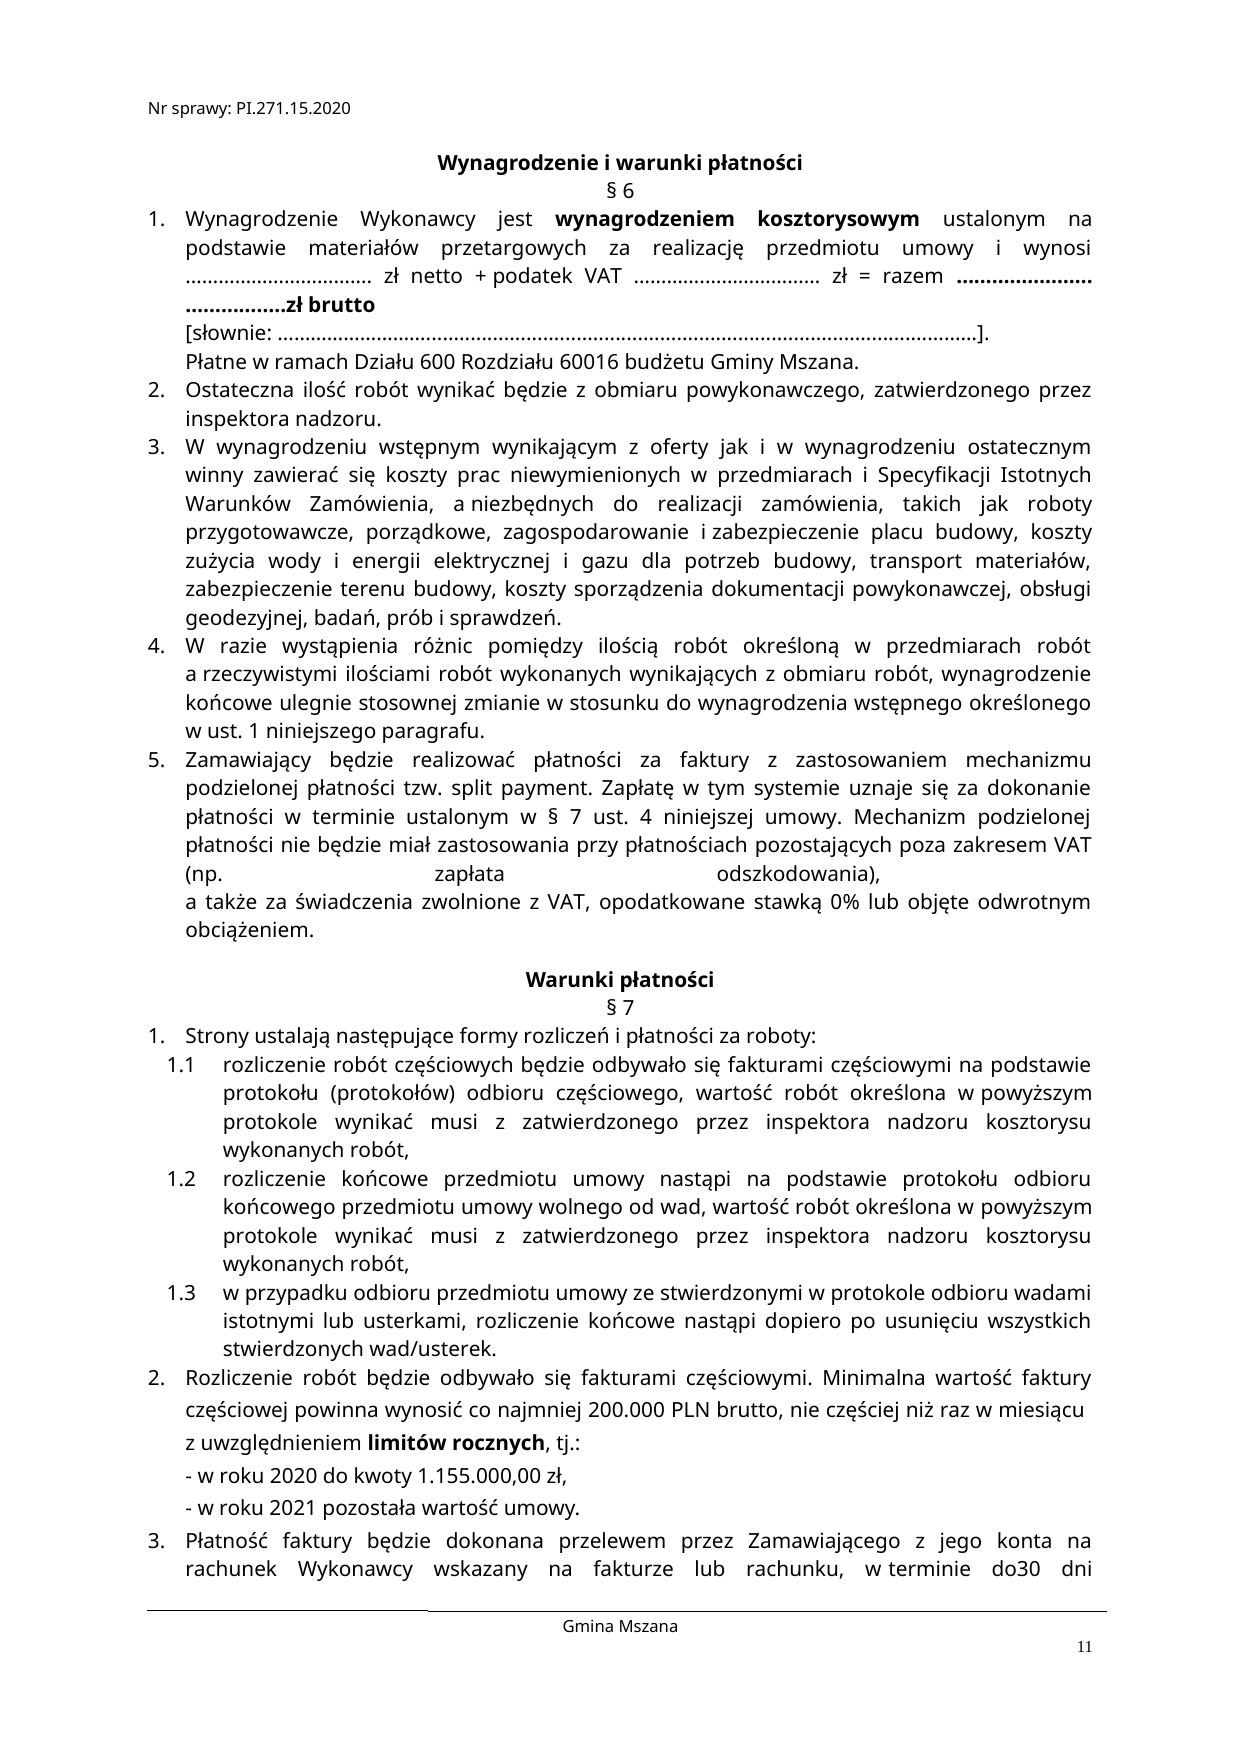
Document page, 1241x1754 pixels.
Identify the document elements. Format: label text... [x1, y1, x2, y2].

text § 6 [148, 176, 1092, 204]
list Wynagrodzenie Wykonawcy jest wynagrodzeniem kosztorysowym ustalonym na podstawie materiałów przetargowych za realizację przedmiotu umowy i wynosi ……………………………. zł netto + podatek VAT ………….………………… zł = razem …………….…….……………..zł brutto [148, 204, 1092, 318]
text § 7 [148, 993, 1092, 1022]
text Wynagrodzenie i warunki płatności [148, 148, 1092, 176]
list Płatne w ramach Działu 600 Rozdziału 60016 budżetu Gminy Mszana. [148, 347, 1092, 375]
list rozliczenie robót częściowych będzie odbywało się fakturami częściowymi na podstawie protokołu (protokołów) odbioru częściowego, wartość robót określona w powyższym protokole wynikać musi z zatwierdzonego przez inspektora nadzoru kosztorysu wykonanych robót, [166, 1050, 1092, 1164]
list [słownie: ………………………................................................................................................…]. [185, 318, 1092, 347]
list Ostateczna ilość robót wynikać będzie z obmiaru powykonawczego, zatwierdzonego przez inspektora nadzoru. [148, 375, 1092, 432]
list W wynagrodzeniu wstępnym wynikającym z oferty jak i w wynagrodzeniu ostatecznym winny zawierać się koszty prac niewymienionych w przedmiarach i Specyfikacji Istotnych Warunków Zamówienia, a niezbędnych do realizacji zamówienia, takich jak roboty przygotowawcze, porządkowe, zagospodarowanie i zabezpieczenie placu budowy, koszty zużycia wody i energii elektrycznej i gazu dla potrzeb budowy, transport materiałów, zabezpieczenie terenu budowy, koszty sporządzenia dokumentacji powykonawczej, obsługi geodezyjnej, badań, prób i sprawdzeń. [148, 432, 1092, 631]
list W razie wystąpienia różnic pomiędzy ilością robót określoną w przedmiarach robót a rzeczywistymi ilościami robót wykonanych wynikających z obmiaru robót, wynagrodzenie końcowe ulegnie stosownej zmianie w stosunku do wynagrodzenia wstępnego określonego w ust. 1 niniejszego paragrafu. [148, 631, 1092, 745]
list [148, 1526, 1092, 1583]
text - w roku 2021 pozostała wartość umowy. [148, 1493, 1092, 1522]
list Strony ustalają następujące formy rozliczeń i płatności za roboty: [148, 1022, 1092, 1050]
text Warunki płatności [148, 965, 1092, 993]
list rozliczenie końcowe przedmiotu umowy nastąpi na podstawie protokołu odbioru końcowego przedmiotu umowy wolnego od wad, wartość robót określona w powyższym protokole wynikać musi z zatwierdzonego przez inspektora nadzoru kosztorysu wykonanych robót, [166, 1164, 1092, 1278]
list Rozliczenie robót będzie odbywało się fakturami częściowymi. Minimalna wartość faktury częściowej powinna wynosić co najmniej 200.000 PLN brutto, nie częściej niż raz w miesiącu z uwzględnieniem limitów rocznych, tj.: [148, 1363, 1092, 1457]
list Zamawiający będzie realizować płatności za faktury z zastosowaniem mechanizmu podzielonej płatności tzw. split payment. Zapłatę w tym systemie uznaje się za dokonanie płatności w terminie ustalonym w § 7 ust. 4 niniejszej umowy. Mechanizm podzielonej płatności nie będzie miał zastosowania przy płatnościach pozostających poza zakresem VAT (np. zapłata odszkodowania), a także za świadczenia zwolnione z VAT, opodatkowane stawką 0% lub objęte odwrotnym obciążeniem. [148, 745, 1092, 944]
text - w roku 2020 do kwoty 1.155.000,00 zł, [148, 1461, 1092, 1489]
list w przypadku odbioru przedmiotu umowy ze stwierdzonymi w protokole odbioru wadami istotnymi lub usterkami, rozliczenie końcowe nastąpi dopiero po usunięciu wszystkich stwierdzonych wad/usterek. [166, 1278, 1092, 1363]
